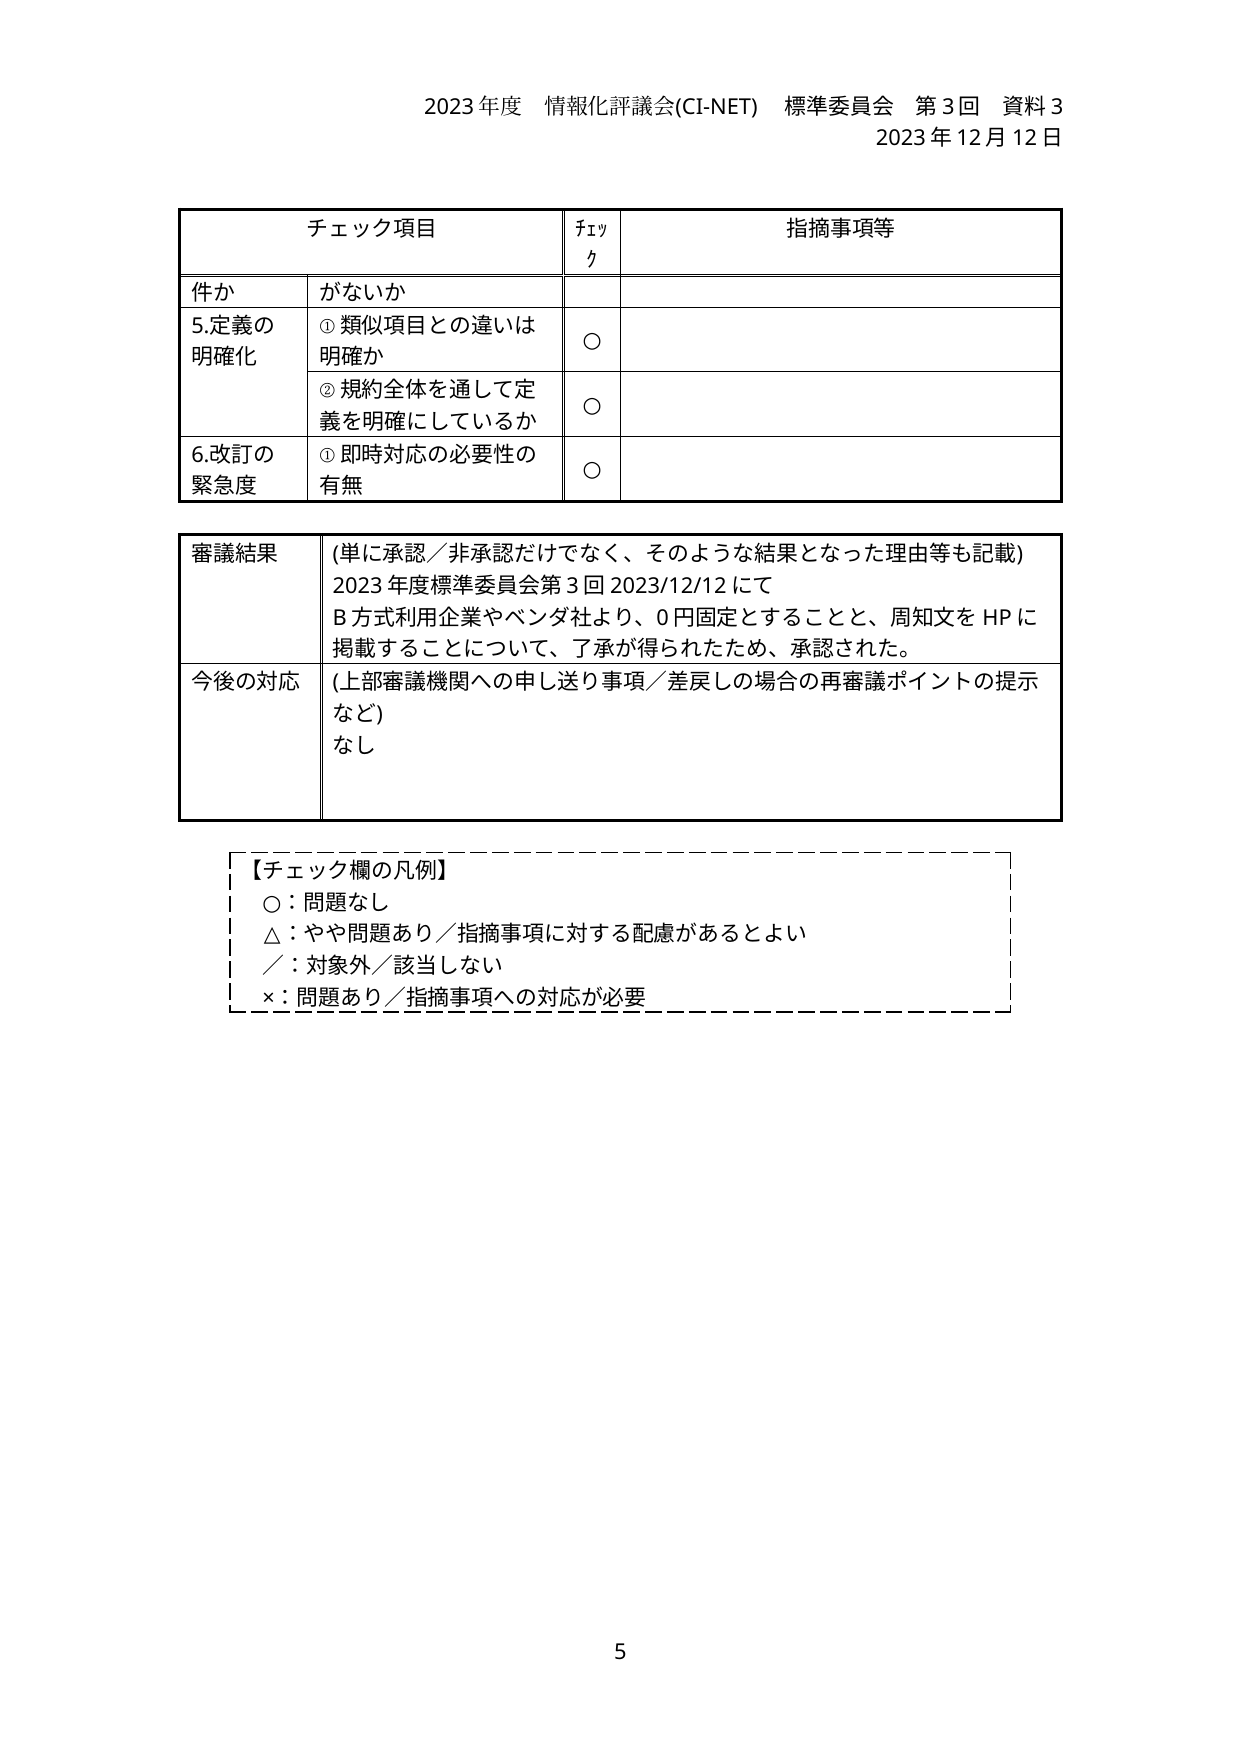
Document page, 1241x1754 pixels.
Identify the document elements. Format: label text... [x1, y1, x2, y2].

table_cell ①他項目での類似機能がないか [308, 277, 562, 307]
table_cell ○ [565, 372, 620, 436]
table_header 審議結果 [181, 536, 320, 663]
table_cell [621, 308, 1060, 371]
table_header ﾁｪｯｸ [565, 211, 620, 274]
table_cell 5.定義の明確化 [181, 308, 307, 436]
table_cell [621, 277, 1060, 307]
table_cell 4.二重要件か [181, 277, 307, 307]
table_header 指摘事項等 [621, 211, 1060, 274]
table_cell ○ [565, 437, 620, 500]
table_header (単に承認／非承認だけでなく、そのような結果となった理由等も記載) 2023年度標準委員会第3回 2023/12/12にて B方式利用企業やベンダ社より、0円固定とすることと、周知文をHPに掲載することについて、了承が得られたため、承認された。 [323, 536, 1060, 663]
table_header 【チェック欄の凡例】 ○：問題なし △：やや問題あり／指摘事項に対する配慮があるとよい ／：対象外／該当しない ×：問題あり／指摘事項への対応が必要 [230, 852, 1010, 1011]
table_cell [621, 437, 1060, 500]
table_cell ①類似項目との違いは明確か [308, 308, 562, 371]
table_cell 6.改訂の緊急度 [181, 437, 307, 500]
table_header チェック項目 [181, 211, 562, 274]
table_cell ○ [565, 308, 620, 371]
table_cell ②規約全体を通して定義を明確にしているか [308, 372, 562, 436]
table_cell [621, 372, 1060, 436]
table_cell 今後の対応 [181, 664, 320, 819]
table_cell ①即時対応の必要性の有無 [308, 437, 562, 500]
table_cell ／ [565, 277, 620, 307]
table_cell (上部審議機関への申し送り事項／差戻しの場合の再審議ポイントの提示など) なし [323, 664, 1060, 819]
